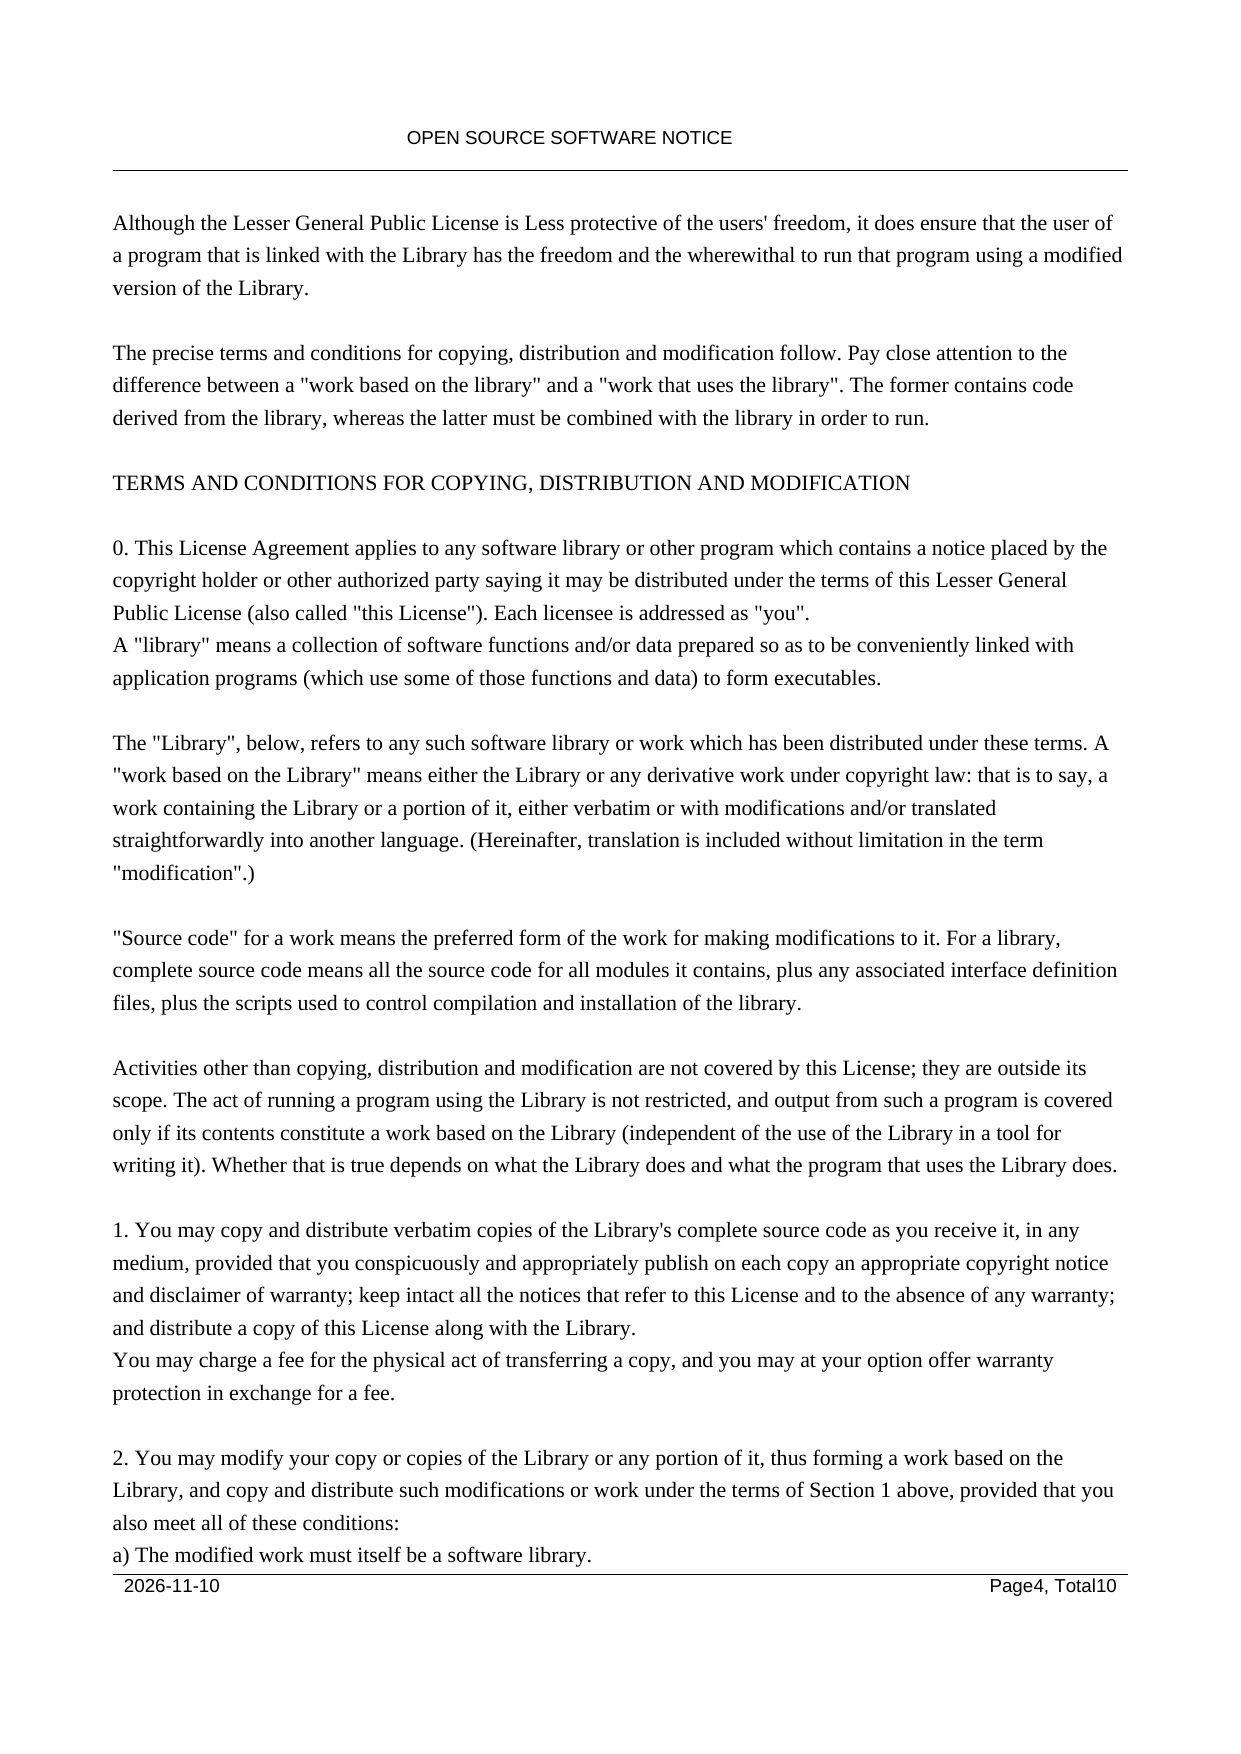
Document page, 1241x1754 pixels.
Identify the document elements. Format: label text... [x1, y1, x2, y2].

text You may charge a fee for the physical act of transferring a copy, and you may at your option offer warranty protection in exchange for a fee. [112, 1344, 1128, 1409]
text A "library" means a collection of software functions and/or data prepared so as to be conveniently linked with application programs (which use some of those functions and data) to form executables. [112, 629, 1128, 694]
text a) The modified work must itself be a software library. [112, 1539, 1128, 1571]
text 1. You may copy and distribute verbatim copies of the Library's complete source code as you receive it, in any medium, provided that you conspicuously and appropriately publish on each copy an appropriate copyright notice and disclaimer of warranty; keep intact all the notices that refer to this License and to the absence of any warranty; and distribute a copy of this License along with the Library. [112, 1214, 1128, 1344]
text 0. This License Agreement applies to any software library or other program which contains a notice placed by the copyright holder or other authorized party saying it may be distributed under the terms of this Lesser General Public License (also called "this License"). Each licensee is addressed as "you". [112, 531, 1128, 629]
text "Source code" for a work means the preferred form of the work for making modifications to it. For a library, complete source code means all the source code for all modules it contains, plus any associated interface definition files, plus the scripts used to control compilation and installation of the library. [112, 921, 1128, 1019]
text 2. You may modify your copy or copies of the Library or any portion of it, thus forming a work based on the Library, and copy and distribute such modifications or work under the terms of Section 1 above, provided that you also meet all of these conditions: [112, 1441, 1128, 1539]
text The precise terms and conditions for copying, distribution and modification follow. Pay close attention to the difference between a "work based on the library" and a "work that uses the library". The former contains code derived from the library, whereas the latter must be combined with the library in order to run. [112, 336, 1128, 434]
text The "Library", below, refers to any such software library or work which has been distributed under these terms. A "work based on the Library" means either the Library or any derivative work under copyright law: that is to say, a work containing the Library or a portion of it, either verbatim or with modifications and/or translated straightforwardly into another language. (Hereinafter, translation is included without limitation in the term "modification".) [112, 726, 1128, 889]
text TERMS AND CONDITIONS FOR COPYING, DISTRIBUTION AND MODIFICATION [112, 466, 1128, 499]
text Activities other than copying, distribution and modification are not covered by this License; they are outside its scope. The act of running a program using the Library is not restricted, and output from such a program is covered only if its contents constitute a work based on the Library (independent of the use of the Library in a tool for writing it). Whether that is true depends on what the Library does and what the program that uses the Library does. [112, 1051, 1128, 1181]
text Although the Lesser General Public License is Less protective of the users' freedom, it does ensure that the user of a program that is linked with the Library has the freedom and the wherewithal to run that program using a modified version of the Library. [112, 206, 1128, 304]
